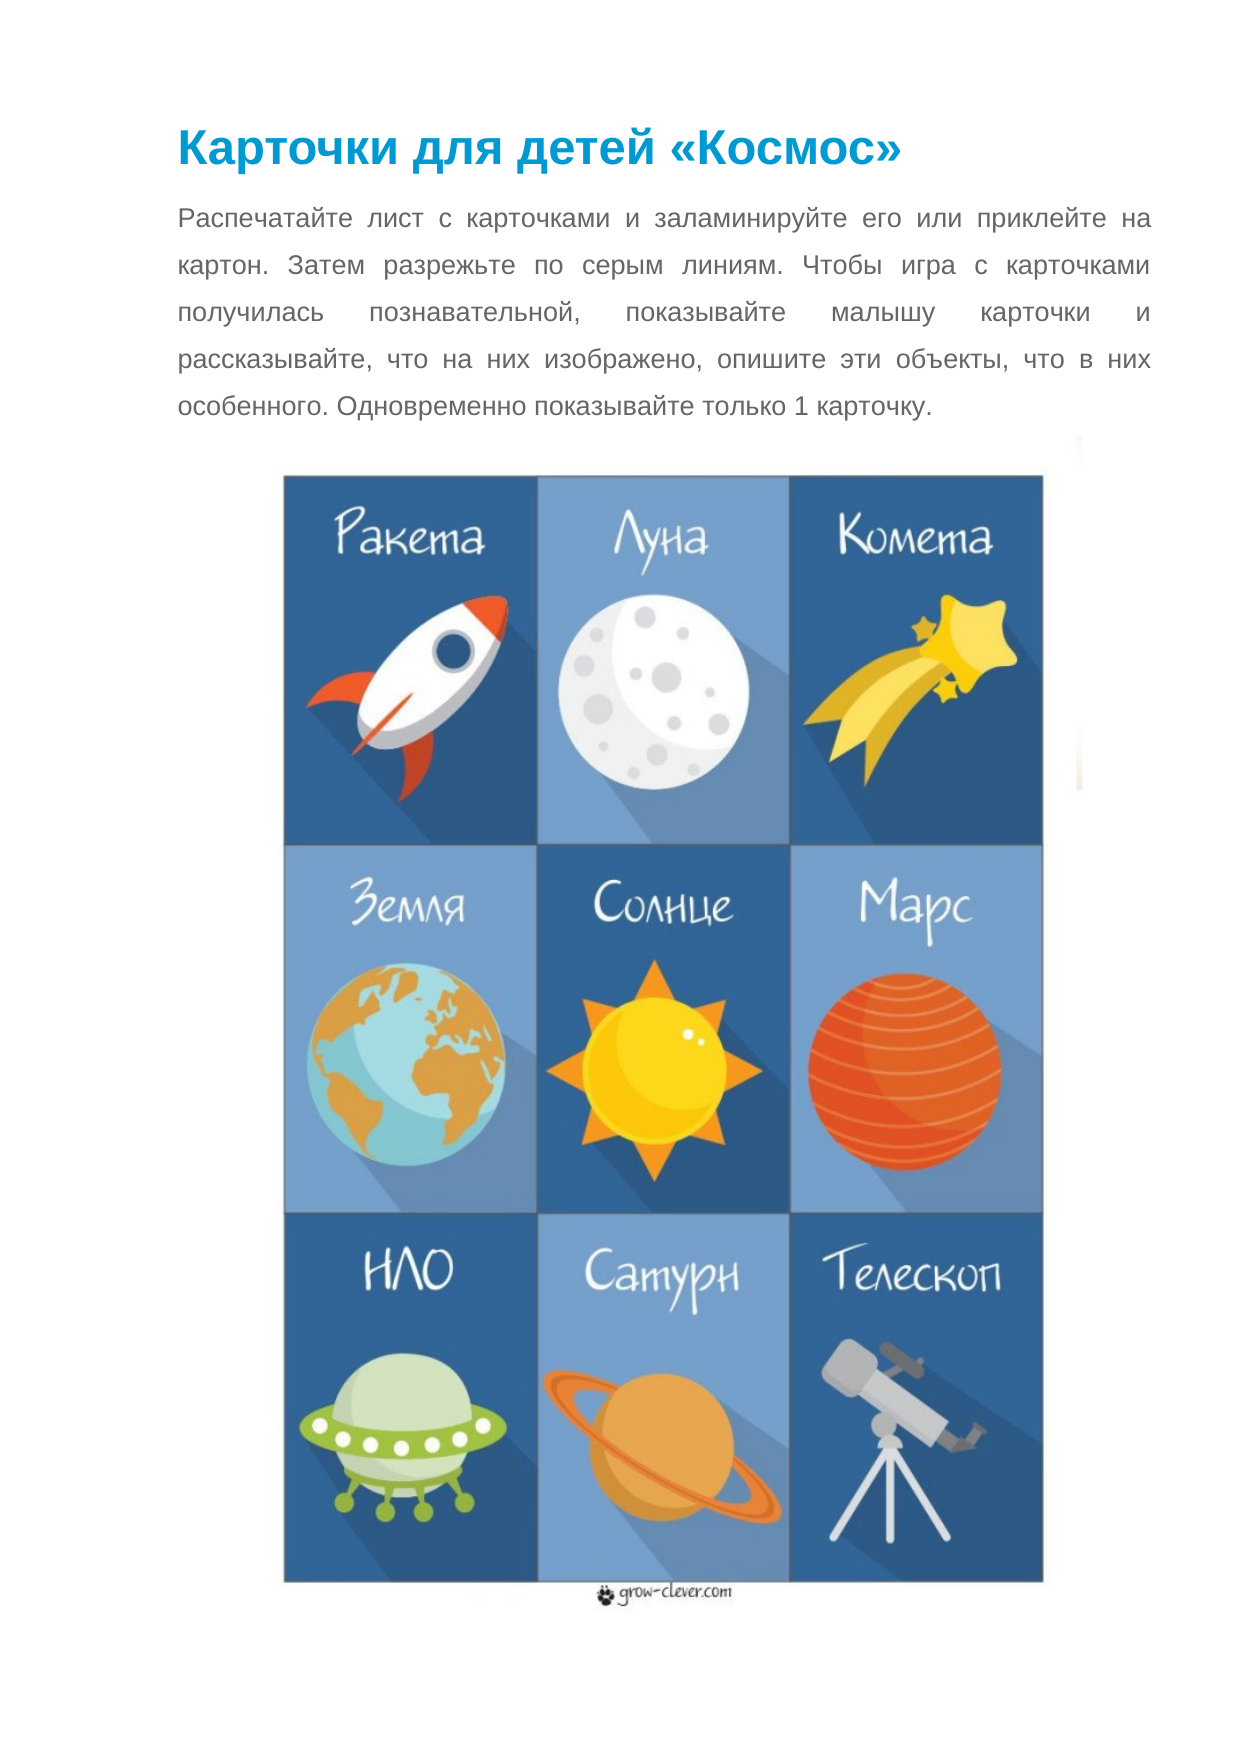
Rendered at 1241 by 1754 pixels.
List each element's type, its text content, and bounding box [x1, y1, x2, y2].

text Распечатайте лист с карточками и заламинируйте его или приклейте на картон. Затем разрежьте по серым линиям. Чтобы игра с карточками получилась познавательной, показывайте малышу карточки и рассказывайте, что на них изображено, опишите эти объекты, что в них особенного. Одновременно показывайте только 1 карточку. [177, 202, 1152, 421]
picture [246, 436, 1083, 1620]
text Карточки для детей «Космос» [177, 118, 1152, 174]
